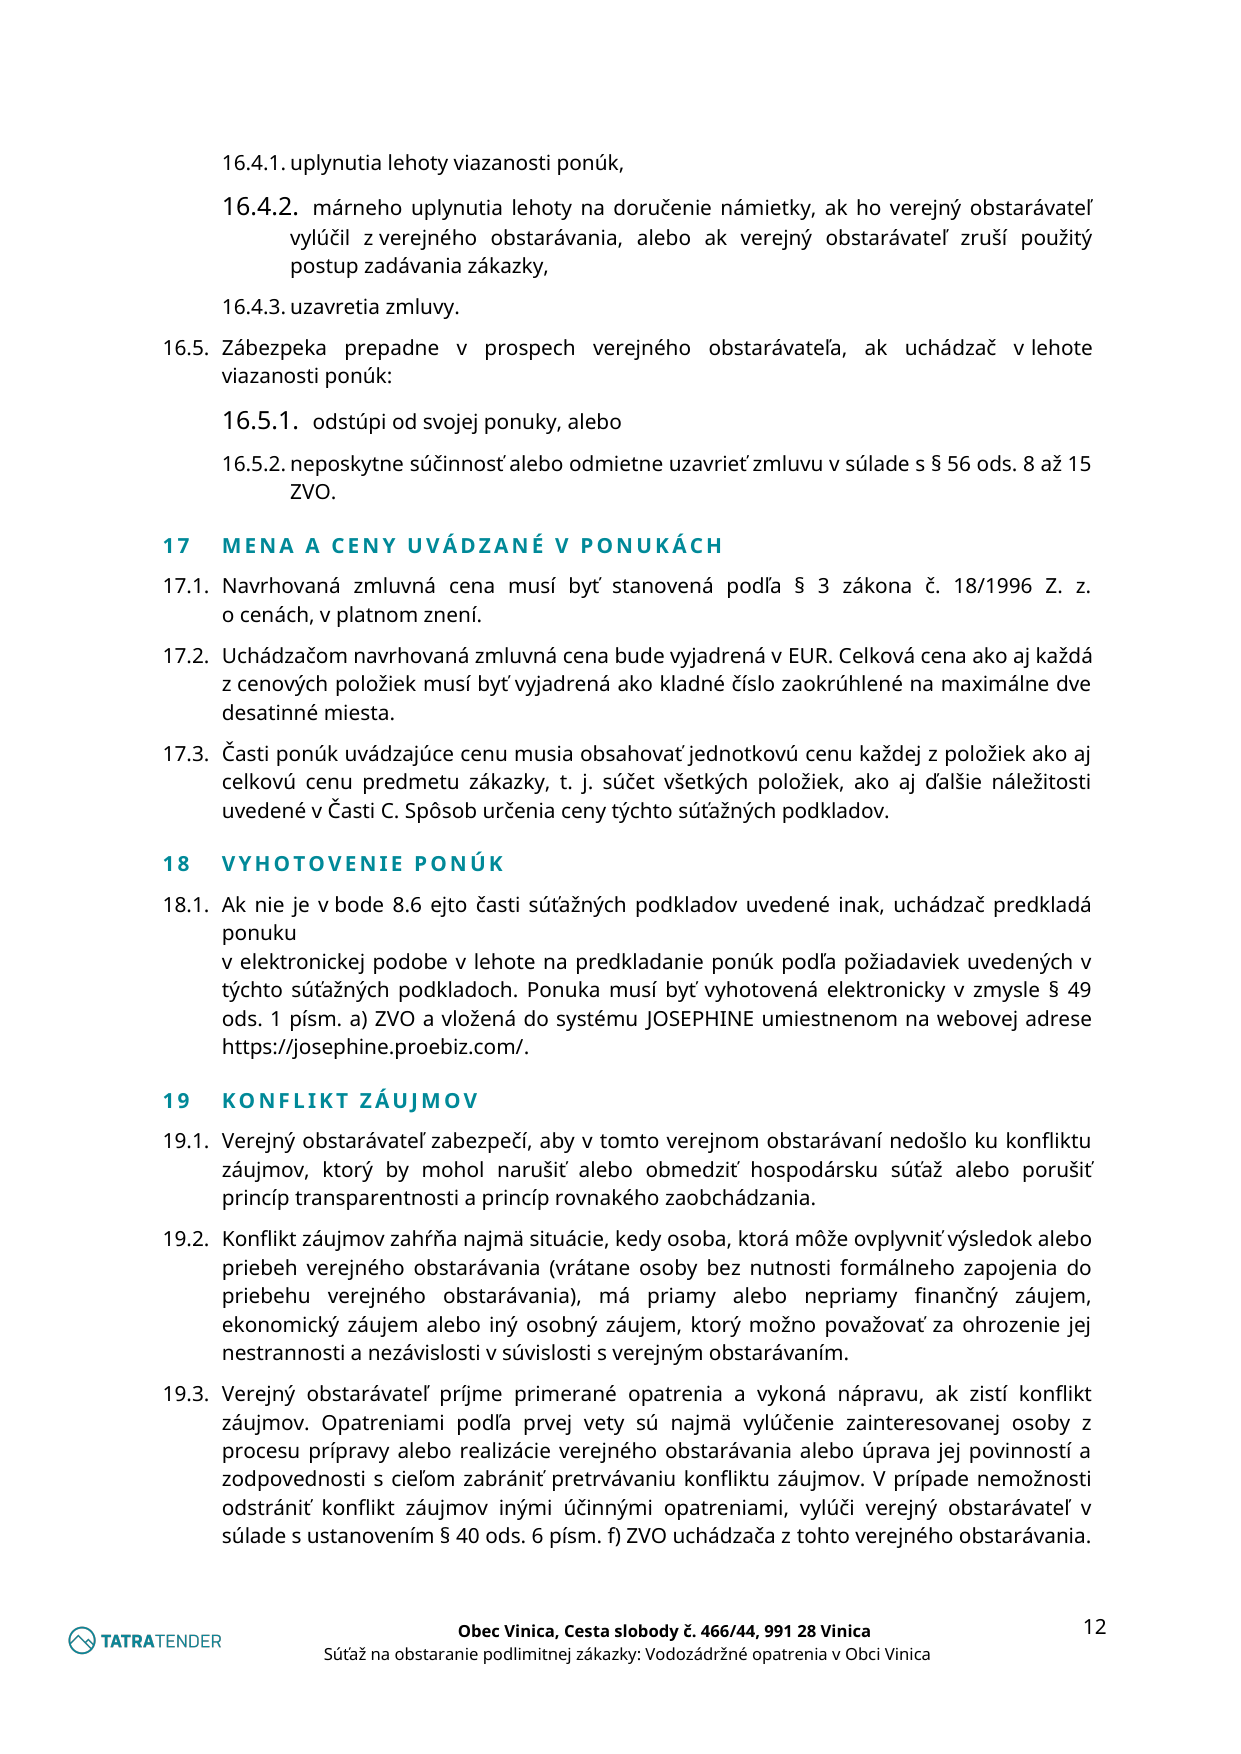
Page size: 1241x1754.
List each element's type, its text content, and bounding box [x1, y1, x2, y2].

subtitle uplynutia lehoty viazanosti ponúk, [222, 148, 1093, 176]
subtitle Vyhotovenie ponúk [162, 849, 1093, 878]
subtitle Konflikt záujmov zahŕňa najmä situácie, kedy osoba, ktorá môže ovplyvniť výsledok alebo priebeh verejného obstarávania (vrátane osoby bez nutnosti formálneho zapojenia do priebehu verejného obstarávania), má priamy alebo nepriamy finančný záujem, ekonomický záujem alebo iný osobný záujem, ktorý možno považovať za ohrozenie jej nestrannosti a nezávislosti v súvislosti s verejným obstarávaním. [162, 1224, 1093, 1367]
subtitle Mena a ceny uvádzané v ponukách [162, 531, 1093, 559]
subtitle Časti ponúk uvádzajúce cenu musia obsahovať jednotkovú cenu každej z položiek ako aj celkovú cenu predmetu zákazky, t. j. súčet všetkých položiek, ako aj ďalšie náležitosti uvedené v Časti C. Spôsob určenia ceny týchto súťažných podkladov. [162, 739, 1093, 824]
subtitle Navrhovaná zmluvná cena musí byť stanovená podľa § 3 zákona č. 18/1996 Z. z. o cenách, v platnom znení. [162, 572, 1093, 628]
subtitle Verejný obstarávateľ príjme primerané opatrenia a vykoná nápravu, ak zistí konflikt záujmov. Opatreniami podľa prvej vety sú najmä vylúčenie zainteresovanej osoby z procesu prípravy alebo realizácie verejného obstarávania alebo úprava jej povinností a zodpovednosti s cieľom zabrániť pretrvávaniu konfliktu záujmov. V prípade nemožnosti odstrániť konflikt záujmov inými účinnými opatreniami, vylúči verejný obstarávateľ v súlade s ustanovením § 40 ods. 6 písm. f) ZVO uchádzača z tohto verejného obstarávania. [162, 1379, 1093, 1550]
subtitle Konflikt záujmov [162, 1086, 1093, 1114]
subtitle uzavretia zmluvy. [222, 292, 1093, 320]
subtitle Ak nie je v bode 8.6 ejto časti súťažných podkladov uvedené inak, uchádzač predkladá ponuku v elektronickej podobe v lehote na predkladanie ponúk podľa požiadaviek uvedených v týchto súťažných podkladoch. Ponuka musí byť vyhotovená elektronicky v zmysle § 49 ods. 1 písm. a) ZVO a vložená do systému JOSEPHINE umiestnenom na webovej adrese https://josephine.proebiz.com/. [162, 890, 1093, 1061]
subtitle márneho uplynutia lehoty na doručenie námietky, ak ho verejný obstarávateľ vylúčil z verejného obstarávania, alebo ak verejný obstarávateľ zruší použitý postup zadávania zákazky, [222, 188, 1093, 279]
picture [61, 1614, 234, 1666]
subtitle neposkytne súčinnosť alebo odmietne uzavrieť zmluvu v súlade s § 56 ods. 8 až 15 ZVO. [222, 449, 1093, 506]
subtitle Zábezpeka prepadne v prospech verejného obstarávateľa, ak uchádzač v lehote viazanosti ponúk: [162, 333, 1093, 390]
subtitle Verejný obstarávateľ zabezpečí, aby v tomto verejnom obstarávaní nedošlo ku konfliktu záujmov, ktorý by mohol narušiť alebo obmedziť hospodársku súťaž alebo porušiť princíp transparentnosti a princíp rovnakého zaobchádzania. [162, 1127, 1093, 1212]
subtitle odstúpi od svojej ponuky, alebo [222, 402, 1093, 436]
subtitle Uchádzačom navrhovaná zmluvná cena bude vyjadrená v EUR. Celková cena ako aj každá z cenových položiek musí byť vyjadrená ako kladné číslo zaokrúhlené na maximálne dve desatinné miesta. [162, 641, 1093, 726]
